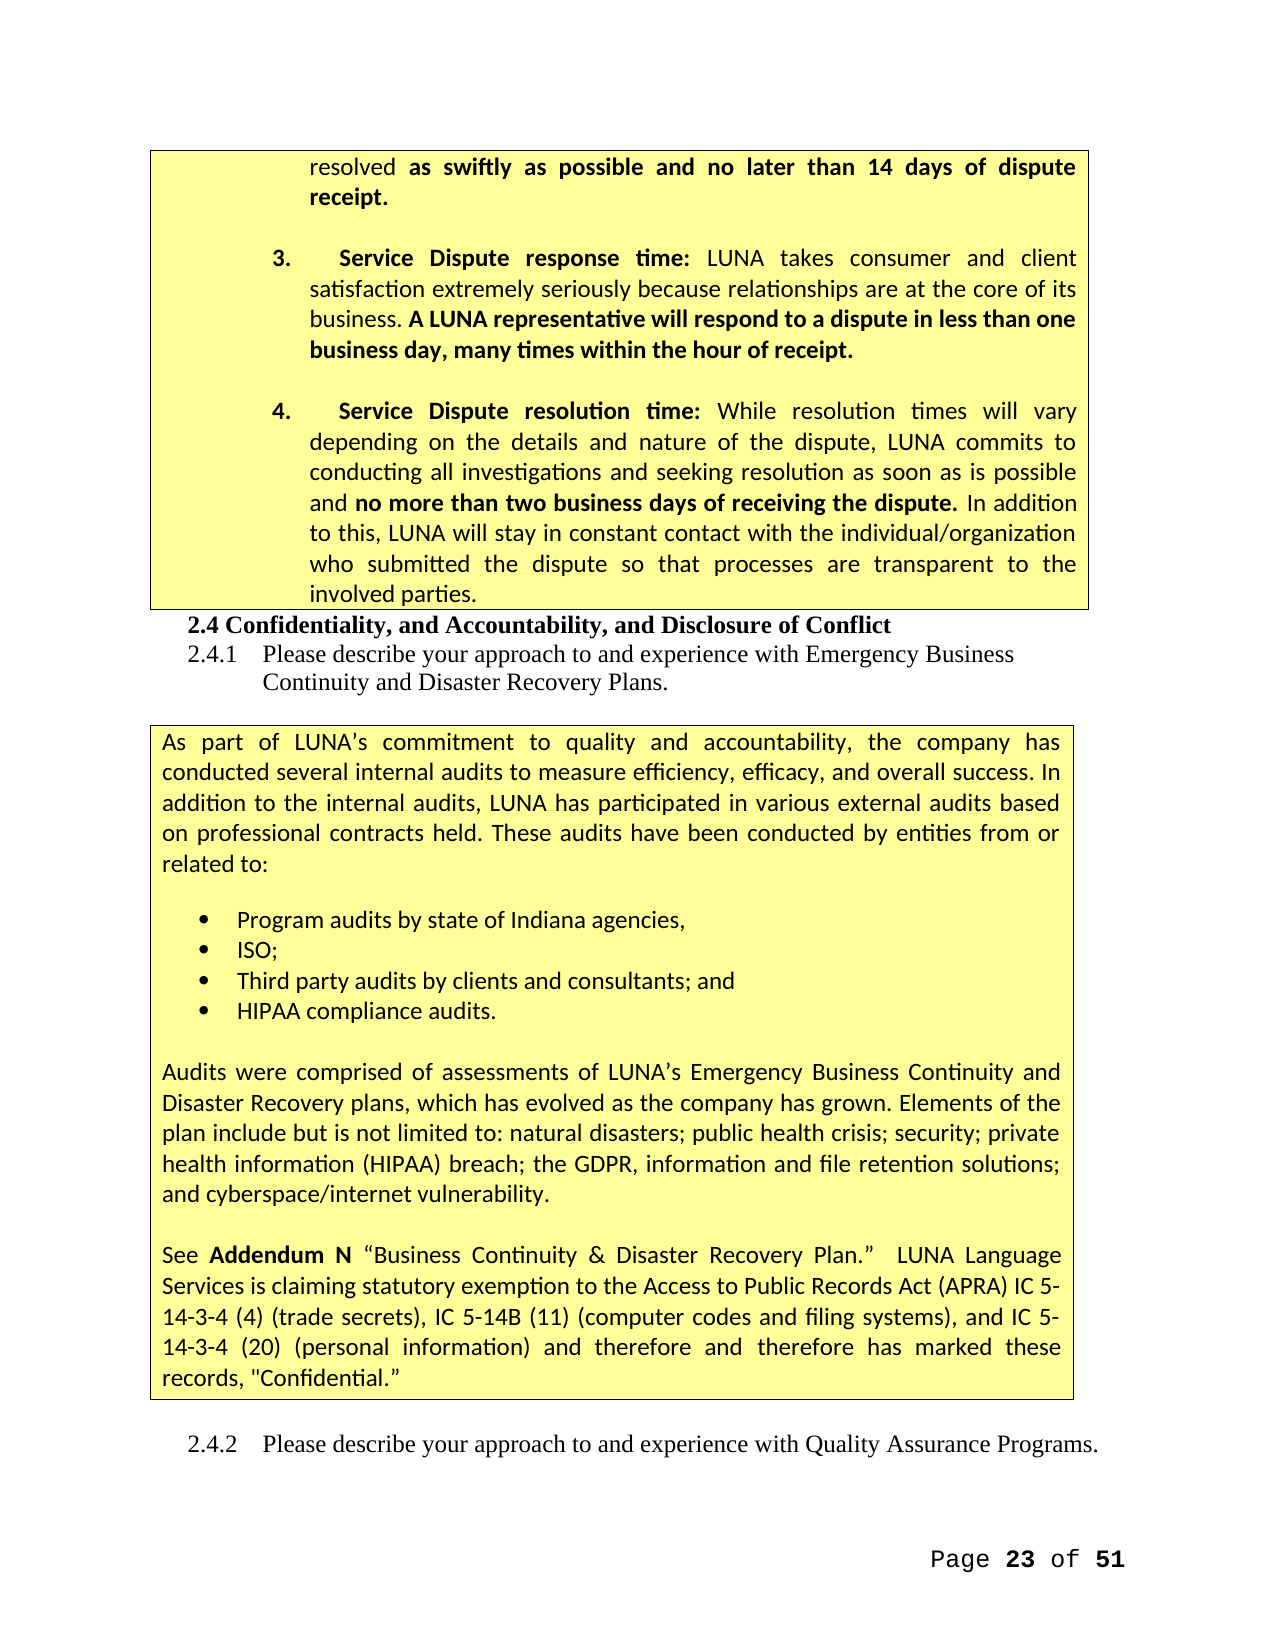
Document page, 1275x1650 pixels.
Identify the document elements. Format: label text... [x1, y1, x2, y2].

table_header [151, 151, 1088, 609]
table_header As part of LUNA’s commitment to quality and accountability, the company has conducted several internal audits to measure efficiency, efficacy, and overall success. In addition to the internal audits, LUNA has participated in various external audits based on professional contracts held. These audits have been conducted by entities from or related to: Program audits by state of Indiana agencies, ISO; Third party audits by clients and consultants; and HIPAA compliance audits. Audits were comprised of assessments of LUNA’s Emergency Business Continuity and Disaster Recovery plans, which has evolved as the company has grown. Elements of the plan include but is not limited to: natural disasters; public health crisis; security; private health information (HIPAA) breach; the GDPR, information and file retention solutions; and cyberspace/internet vulnerability. See Addendum N “Business Continuity & Disaster Recovery Plan.” LUNA Language Services is claiming statutory exemption to the Access to Public Records Act (APRA) IC 5-14-3-4 (4) (trade secrets), IC 5-14B (11) (computer codes and filing systems), and IC 5-14-3-4 (20) (personal information) and therefore and therefore has marked these records, "Confidential.” [151, 726, 1073, 1399]
list Confidentiality, and Accountability, and Disclosure of Conflict [187, 610, 1125, 639]
list Please describe your approach to and experience with Quality Assurance Programs. [187, 1429, 1125, 1457]
list Please describe your approach to and experience with Emergency Business Continuity and Disaster Recovery Plans. [187, 639, 1125, 696]
